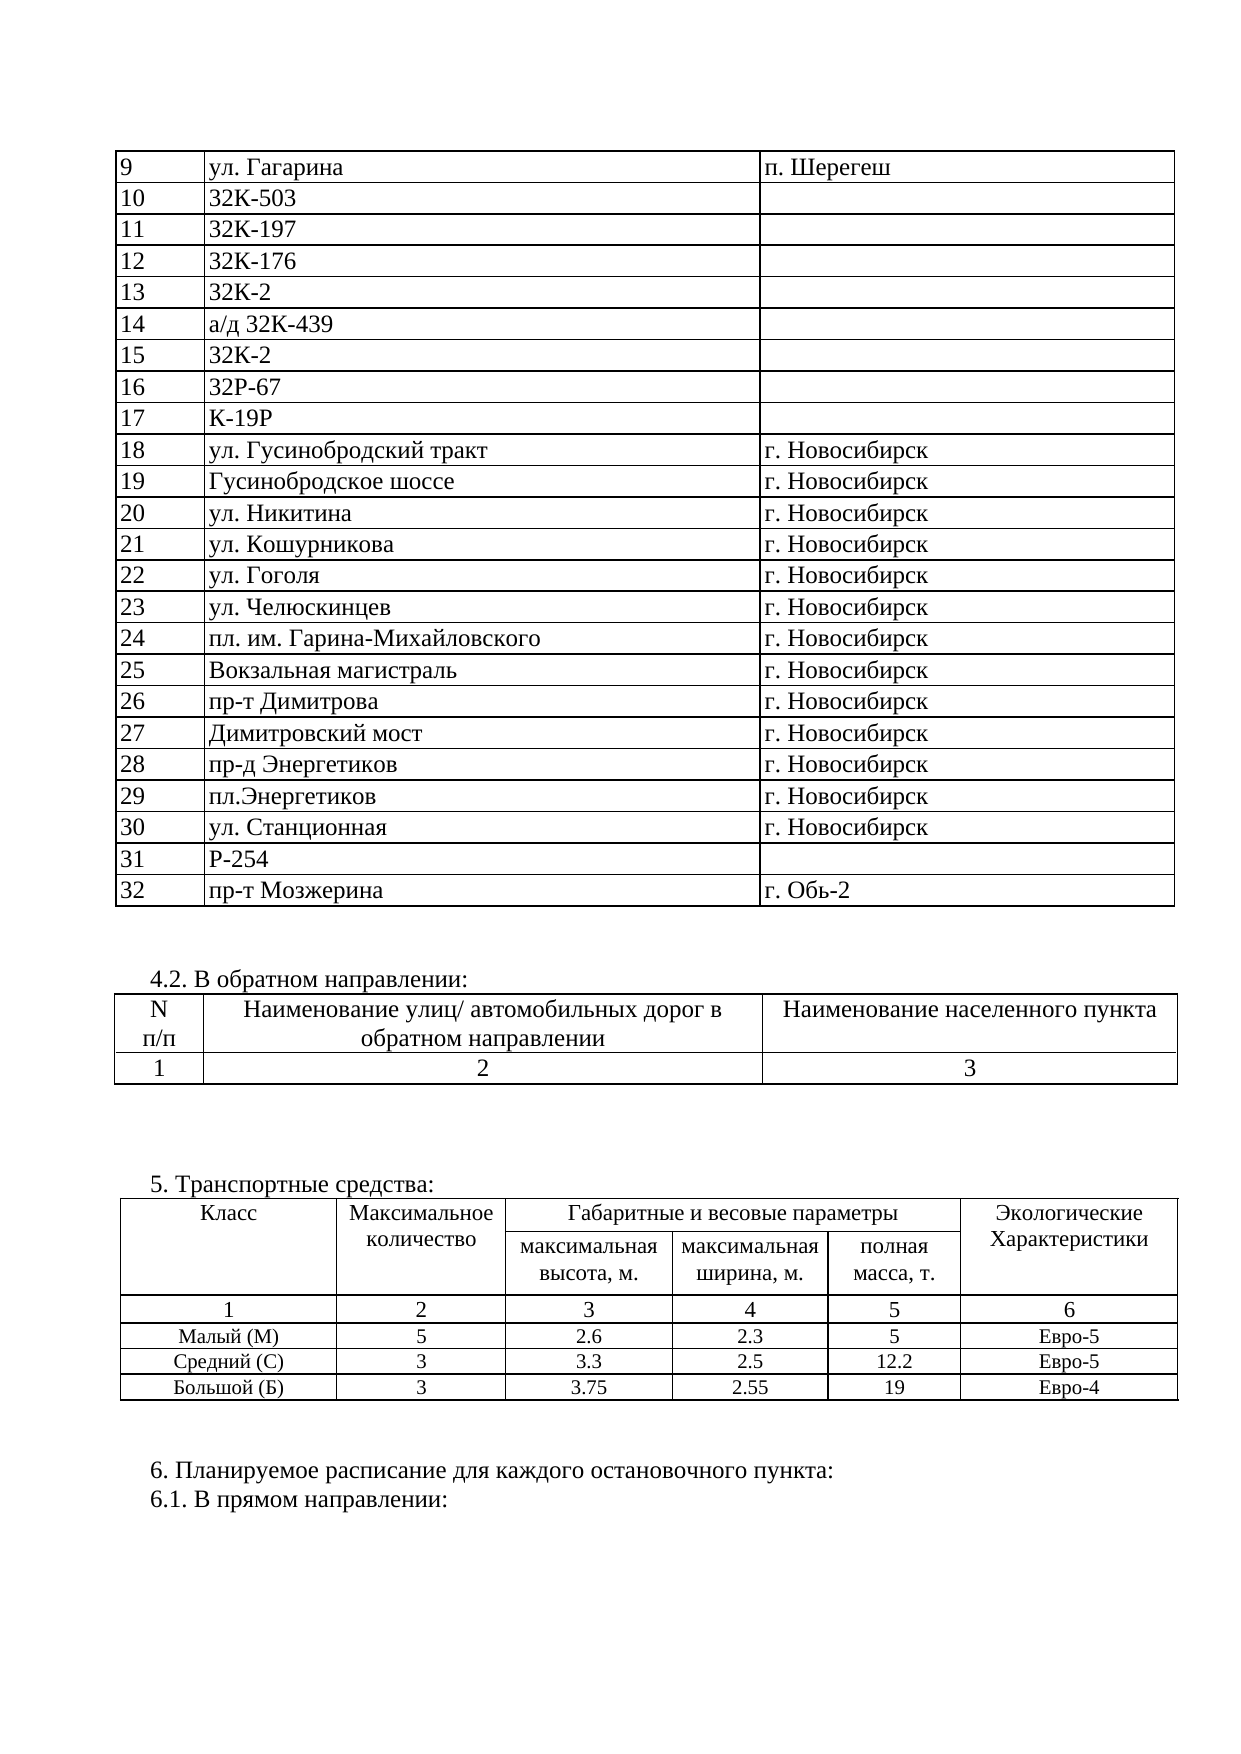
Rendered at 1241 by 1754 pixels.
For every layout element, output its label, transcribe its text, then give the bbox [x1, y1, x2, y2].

table_cell 17 [117, 403, 204, 433]
table_cell Вокзальная магистраль [205, 655, 759, 685]
table_cell 18 [117, 435, 204, 464]
table_header Экологические Характеристики [961, 1199, 1177, 1294]
table_cell [761, 403, 1174, 433]
table_cell 21 [117, 529, 204, 559]
table_cell Большой (Б) [121, 1375, 336, 1399]
table_cell 3.3 [506, 1349, 672, 1373]
table_cell г. Новосибирск [761, 749, 1174, 779]
table_cell К-19Р [205, 403, 759, 433]
table_header Габаритные и весовые параметры [506, 1199, 960, 1231]
table_cell 3.75 [506, 1375, 672, 1399]
table_cell г. Новосибирск [761, 435, 1174, 464]
text 6.1. В прямом направлении: [150, 1484, 1090, 1513]
table_cell [761, 277, 1174, 307]
table_cell ул. Гоголя [205, 561, 759, 590]
table_header Максимальное количество [337, 1199, 505, 1294]
table_cell Средний (С) [121, 1349, 336, 1373]
table_cell [761, 309, 1174, 339]
table_cell 23 [117, 592, 204, 622]
table_cell 2.6 [506, 1324, 672, 1348]
table_cell г. Новосибирск [761, 592, 1174, 622]
table_cell а/д 32К-439 [205, 309, 759, 339]
table_cell г. Новосибирск [761, 686, 1174, 716]
table_cell 24 [117, 623, 204, 653]
table_cell 25 [117, 655, 204, 685]
table_cell 19 [117, 466, 204, 496]
table_cell 32К-176 [205, 246, 759, 276]
table_cell 11 [117, 215, 204, 244]
table_cell Евро-5 [961, 1349, 1177, 1373]
table_cell 5 [829, 1296, 960, 1322]
table_cell 1 [115, 1053, 203, 1083]
table_cell г. Новосибирск [761, 561, 1174, 590]
table_header N п/п [115, 995, 203, 1052]
table_cell 22 [117, 561, 204, 590]
table_cell 12 [117, 246, 204, 276]
table_cell пр-д Энергетиков [205, 749, 759, 779]
table_cell Малый (М) [121, 1324, 336, 1348]
table_cell г. Обь-2 [761, 875, 1174, 905]
table_cell г. Новосибирск [761, 623, 1174, 653]
table_cell пр-т Мозжерина [205, 875, 759, 905]
text 5. Транспортные средства: [150, 1169, 1090, 1197]
table_cell г. Новосибирск [761, 812, 1174, 842]
table_cell Евро-4 [961, 1375, 1177, 1399]
table_cell г. Новосибирск [761, 718, 1174, 748]
table_cell 32К-197 [205, 215, 759, 244]
table_cell 32 [117, 875, 204, 905]
table_cell 32Р-67 [205, 372, 759, 402]
table_cell 16 [117, 372, 204, 402]
table_cell 32К-503 [205, 183, 759, 213]
table_cell 10 [117, 183, 204, 213]
table_cell 31 [117, 844, 204, 873]
table_cell [761, 340, 1174, 370]
table_cell 2 [337, 1296, 505, 1322]
table_cell 3 [337, 1349, 505, 1373]
table_cell Евро-5 [961, 1324, 1177, 1348]
table_cell п. Шерегеш [761, 152, 1174, 181]
table_cell 2.55 [673, 1375, 827, 1399]
table_cell 12.2 [829, 1349, 960, 1373]
table_cell ул. Никитина [205, 498, 759, 527]
table_cell Димитровский мост [205, 718, 759, 748]
table_cell ул. Кошурникова [205, 529, 759, 559]
table_cell 19 [829, 1375, 960, 1399]
table_cell 27 [117, 718, 204, 748]
table_cell ул. Гагарина [205, 152, 759, 181]
table_cell 5 [337, 1324, 505, 1348]
table_cell пл.Энергетиков [205, 781, 759, 811]
table_cell 3 [337, 1375, 505, 1399]
table_cell Р-254 [205, 844, 759, 873]
table_cell [761, 215, 1174, 244]
table_cell 29 [117, 781, 204, 811]
table_cell пр-т Димитрова [205, 686, 759, 716]
table_cell полная масса, т. [829, 1232, 960, 1294]
table_cell 28 [117, 749, 204, 779]
text 4.2. В обратном направлении: [150, 964, 1090, 993]
table_cell 2 [204, 1053, 762, 1083]
table_cell 32К-2 [205, 277, 759, 307]
table_cell 13 [117, 277, 204, 307]
table_cell 20 [117, 498, 204, 527]
table_cell 6 [961, 1296, 1177, 1322]
table_cell 3 [763, 1052, 1177, 1083]
table_cell ул. Гусинобродский тракт [205, 435, 759, 464]
table_cell 14 [117, 309, 204, 339]
table_cell г. Новосибирск [761, 655, 1174, 685]
table_cell 2.3 [673, 1324, 827, 1348]
table_cell [761, 183, 1174, 213]
table_cell 4 [673, 1296, 827, 1322]
table_cell 9 [117, 152, 204, 181]
table_cell пл. им. Гарина-Михайловского [205, 623, 759, 653]
table_cell ул. Челюскинцев [205, 592, 759, 622]
table_cell г. Новосибирск [761, 529, 1174, 559]
table_cell ул. Станционная [205, 812, 759, 842]
table_header Наименование населенного пункта [763, 995, 1177, 1052]
table_cell [761, 246, 1174, 276]
table_header Класс [121, 1199, 336, 1294]
table_cell максимальная высота, м. [506, 1232, 672, 1294]
text 6. Планируемое расписание для каждого остановочного пункта: [150, 1456, 1090, 1484]
table_header Наименование улиц/ автомобильных дорог в обратном направлении [204, 995, 762, 1052]
table_cell Гусинобродское шоссе [205, 466, 759, 496]
table_cell г. Новосибирск [761, 466, 1174, 496]
table_cell 32К-2 [205, 340, 759, 370]
table_cell 30 [117, 812, 204, 842]
table_cell 1 [121, 1296, 336, 1322]
table_cell 2.5 [673, 1349, 827, 1373]
table_cell 5 [829, 1324, 960, 1348]
table_cell г. Новосибирск [761, 498, 1174, 527]
table_cell 26 [117, 686, 204, 716]
table_cell 15 [117, 340, 204, 370]
table_cell максимальная ширина, м. [673, 1232, 827, 1294]
table_cell 3 [506, 1296, 672, 1322]
table_cell г. Новосибирск [761, 781, 1174, 811]
table_cell [761, 372, 1174, 402]
table_cell [761, 844, 1174, 873]
